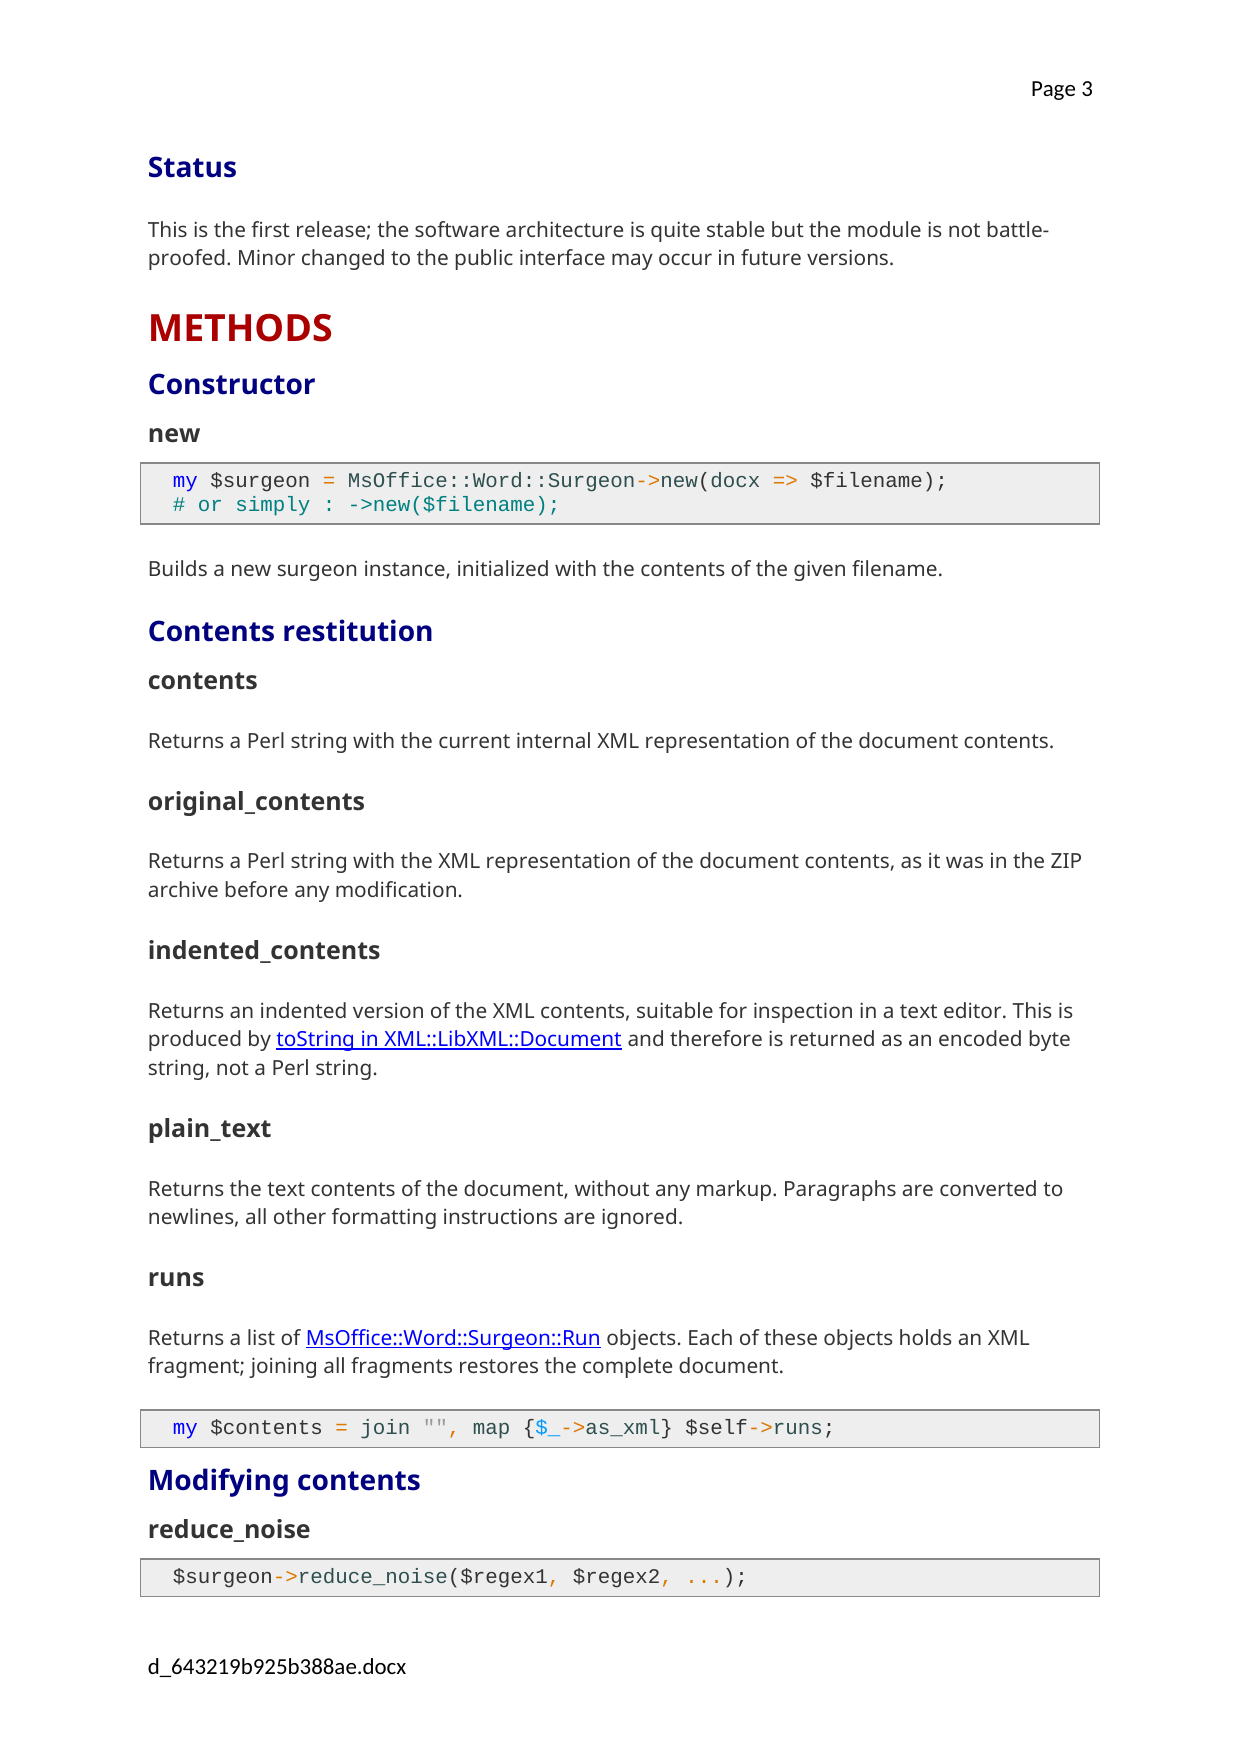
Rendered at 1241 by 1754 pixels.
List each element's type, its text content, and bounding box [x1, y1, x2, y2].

text my $surgeon = MsOffice::Word::Surgeon->new(docx => $filename); [141, 464, 1099, 486]
text indented_contents [148, 933, 1093, 967]
text Returns a Perl string with the XML representation of the document contents, as it was in the ZIP archive before any modification. [148, 847, 1093, 903]
text Status [148, 148, 1093, 186]
text Modifying contents [148, 1461, 1093, 1499]
text runs [148, 1260, 1093, 1294]
text new [148, 416, 1093, 449]
text Builds a new surgeon instance, initialized with the contents of the given filename. [148, 554, 1093, 583]
text Returns a Perl string with the current internal XML representation of the document contents. [148, 726, 1093, 754]
text This is the first release; the software architecture is quite stable but the module is not battle-proofed. Minor changed to the public interface may occur in future versions. [148, 215, 1093, 272]
text $surgeon->reduce_noise($regex1, $regex2, ...); [141, 1560, 1099, 1596]
text Returns the text contents of the document, without any markup. Paragraphs are converted to newlines, all other formatting instructions are ignored. [148, 1174, 1093, 1231]
text plain_text [148, 1110, 1093, 1144]
text Returns a list of MsOffice::Word::Surgeon::Run objects. Each of these objects holds an XML fragment; joining all fragments restores the complete document. [148, 1323, 1093, 1380]
text contents [148, 663, 1093, 697]
text my $contents = join "", map {$_->as_xml} $self->runs; [141, 1411, 1099, 1447]
text Constructor [148, 365, 1093, 403]
text Contents restitution [148, 612, 1093, 650]
text reduce_noise [148, 1512, 1093, 1546]
text # or simply : ->new($filename); [141, 486, 1099, 523]
text METHODS [148, 301, 1093, 352]
text Returns an indented version of the XML contents, suitable for inspection in a text editor. This is produced by toString in XML::LibXML::Document and therefore is returned as an encoded byte string, not a Perl string. [148, 996, 1093, 1081]
text original_contents [148, 783, 1093, 817]
